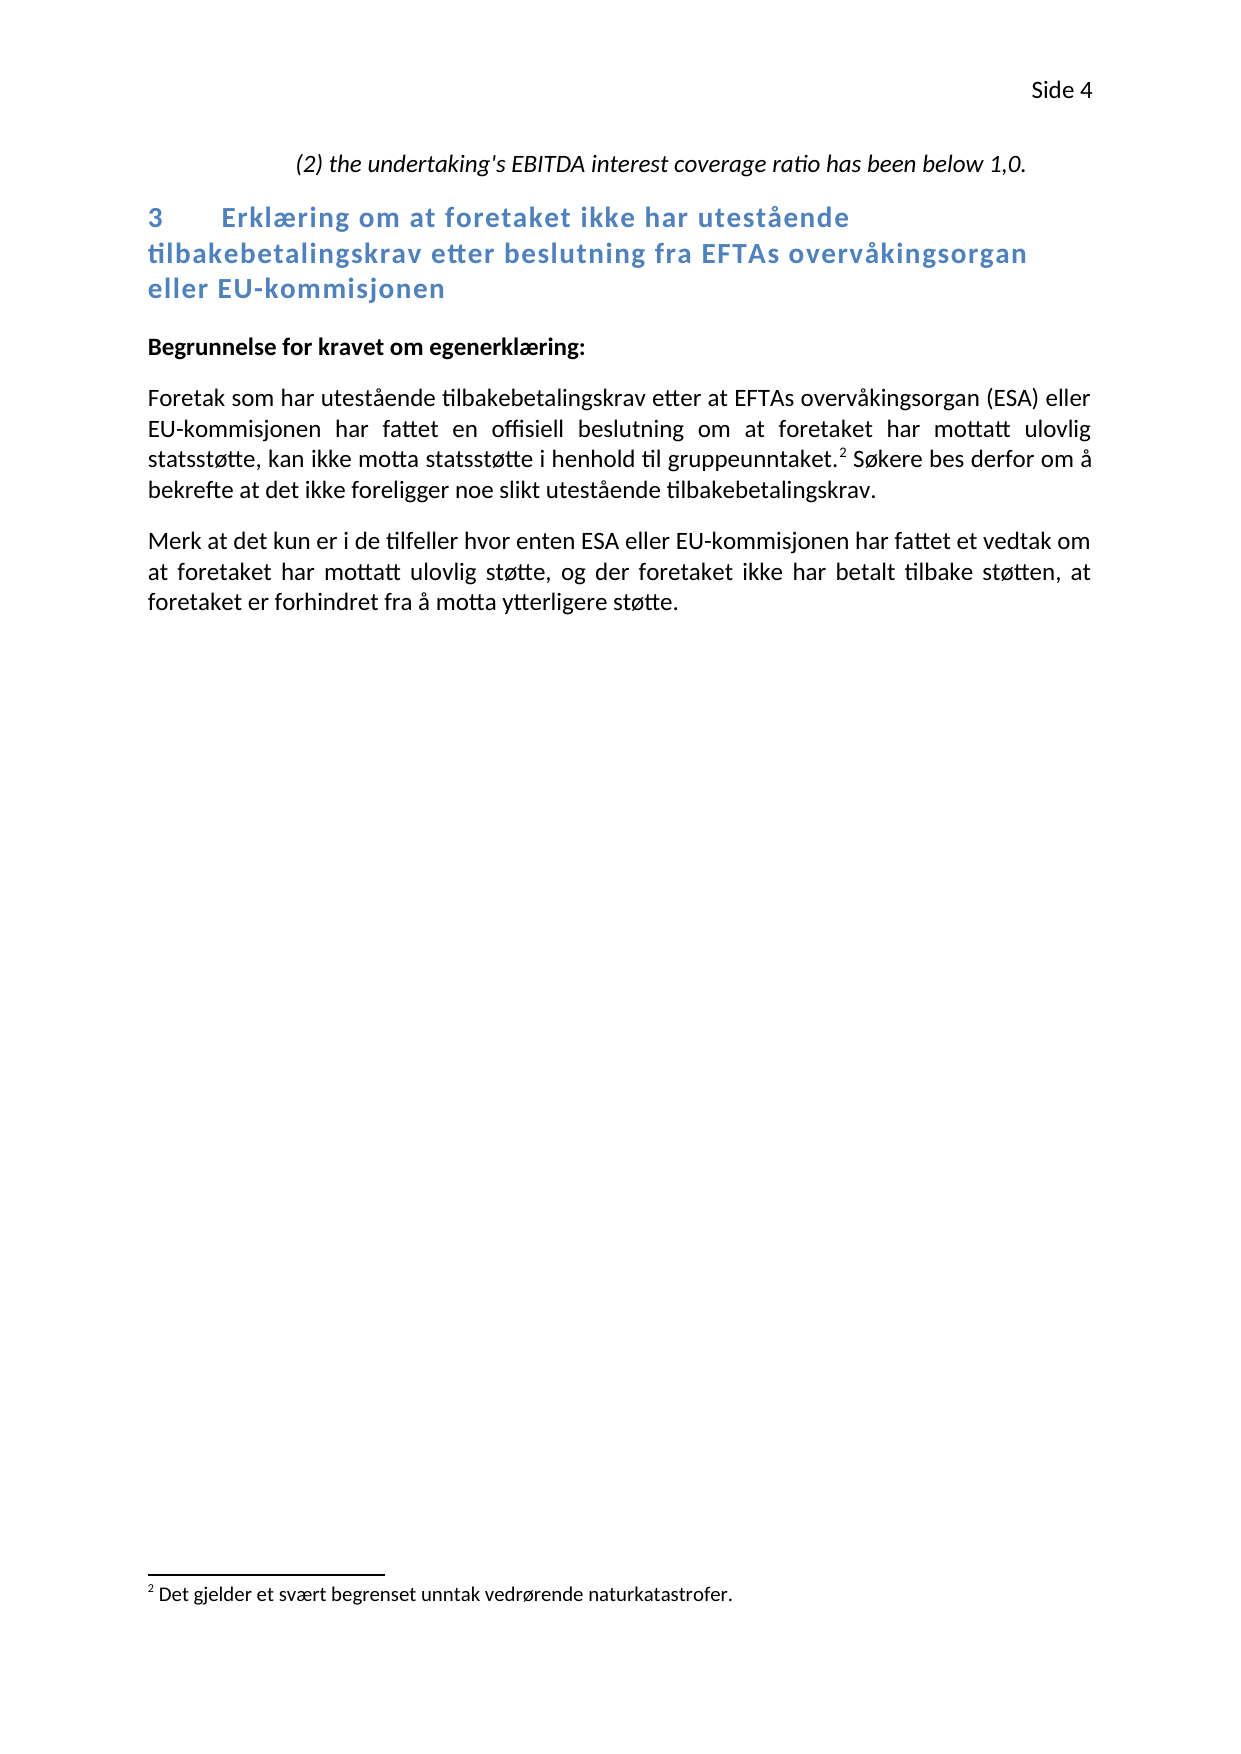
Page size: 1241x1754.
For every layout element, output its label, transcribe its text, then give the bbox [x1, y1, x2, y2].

text 3 Erklæring om at foretaket ikke har utestående tilbakebetalingskrav etter beslutning fra EFTAs overvåkingsorgan eller EU-kommisjonen [148, 199, 1092, 306]
text Foretak som har utestående tilbakebetalingskrav etter at EFTAs overvåkingsorgan (ESA) eller EU-kommisjonen har fattet en offisiell beslutning om at foretaket har mottatt ulovlig statsstøtte, kan ikke motta statsstøtte i henhold til gruppeunntaket. Søkere bes derfor om å bekrefte at det ikke foreligger noe slikt utestående tilbakebetalingskrav. [148, 382, 1092, 504]
text (2) the undertaking's EBITDA interest coverage ratio has been below 1,0. [221, 148, 1092, 178]
text Begrunnelse for kravet om egenerklæring: [148, 331, 1092, 361]
text Merk at det kun er i de tilfeller hvor enten ESA eller EU-kommisjonen har fattet et vedtak om at foretaket har mottatt ulovlig støtte, og der foretaket ikke har betalt tilbake støtten, at foretaket er forhindret fra å motta ytterligere støtte. [148, 525, 1092, 617]
